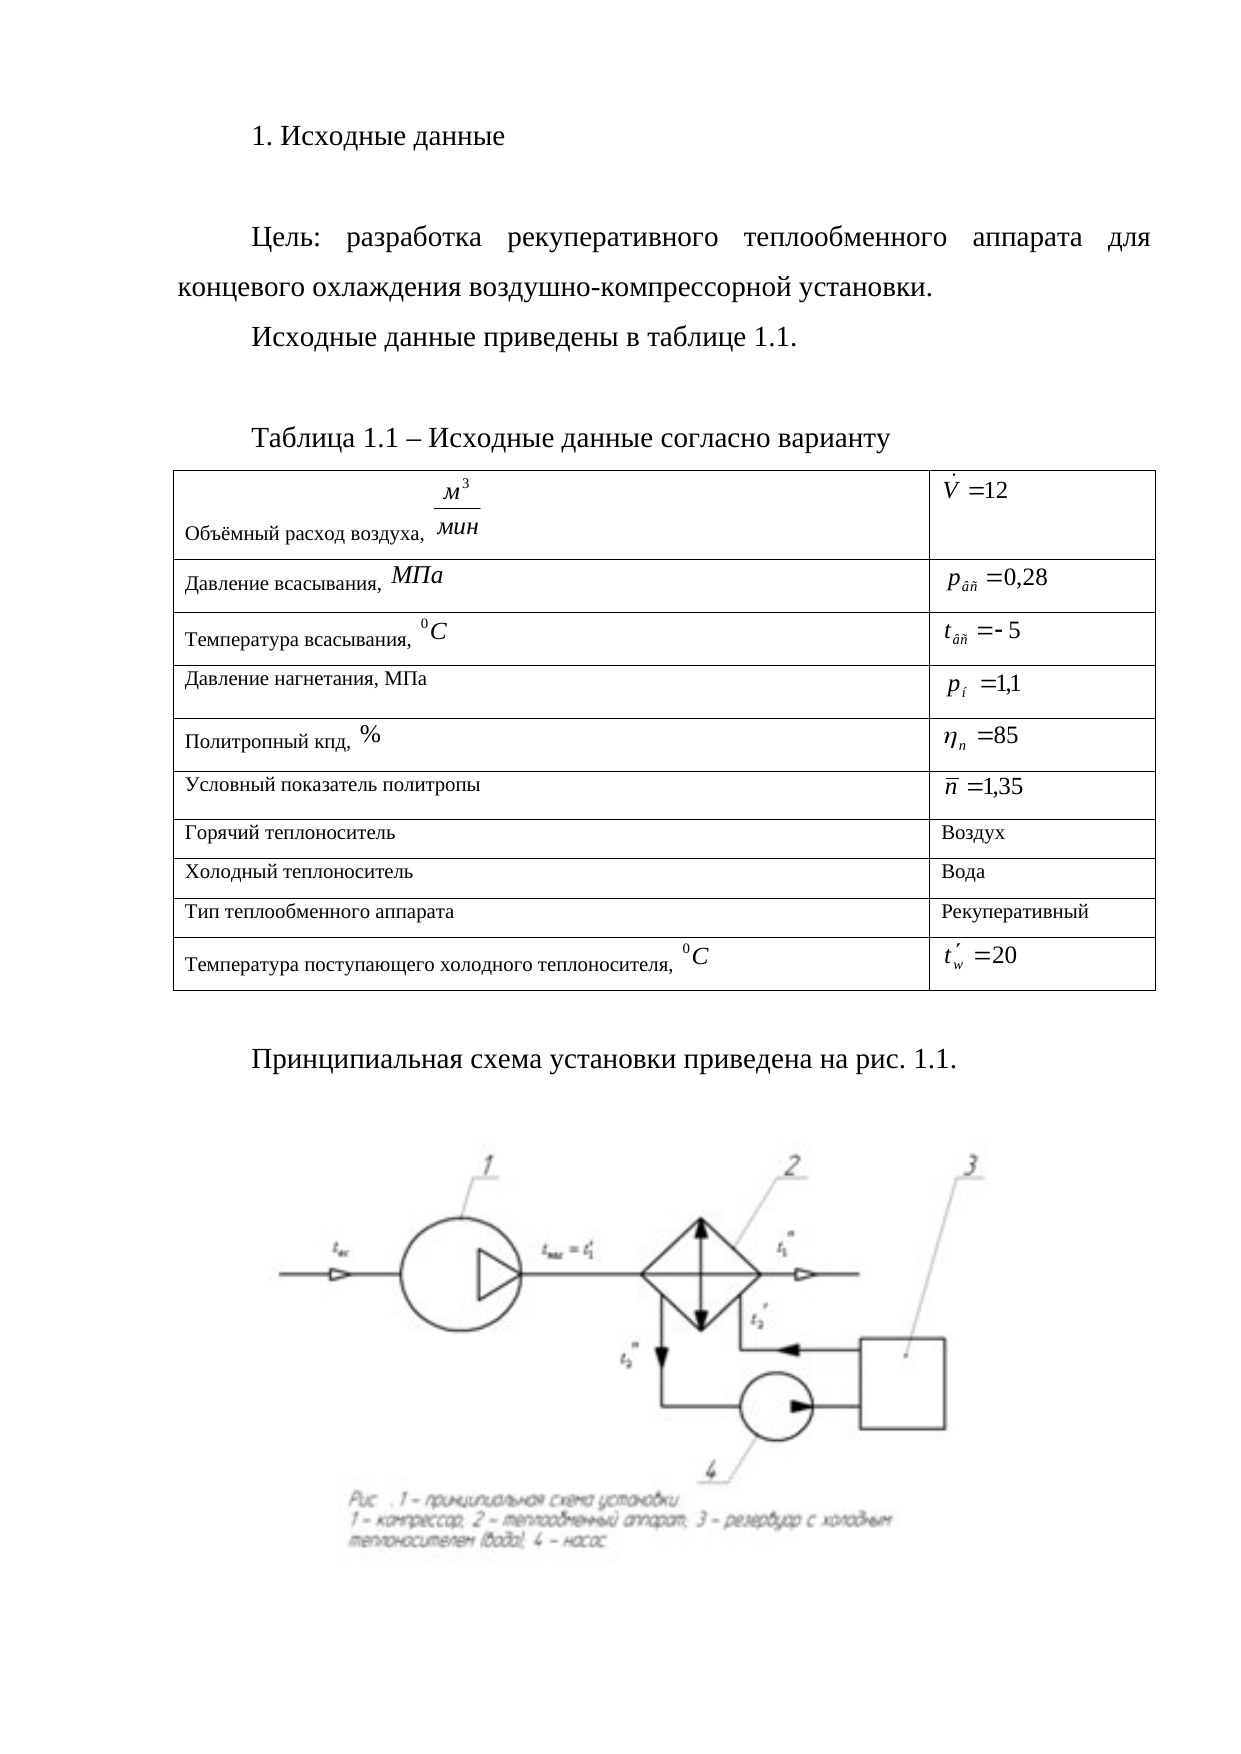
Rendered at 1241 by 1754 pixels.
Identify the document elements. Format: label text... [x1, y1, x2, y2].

table_cell Тип теплообменного аппарата [174, 899, 929, 937]
table_cell Давление всасывания, [174, 560, 929, 612]
table_cell Рекуперативный [930, 899, 1155, 937]
table_cell Давление нагнетания, МПа [174, 666, 929, 718]
table_header [930, 471, 1155, 559]
table_cell [930, 666, 1155, 718]
table_cell [930, 613, 1155, 665]
table_cell Воздух [930, 820, 1155, 858]
table_cell Температура всасывания, [174, 613, 929, 665]
text Исходные данные приведены в таблице 1.1. [177, 319, 1152, 353]
table_cell Температура поступающего холодного теплоносителя, [174, 938, 929, 990]
table_cell Вода [930, 859, 1155, 898]
table_cell [930, 938, 1155, 990]
picture [251, 1141, 1005, 1563]
table_cell Холодный теплоноситель [174, 859, 929, 898]
text 1. Исходные данные [177, 118, 1152, 152]
table_header Объёмный расход воздуха, [174, 471, 929, 559]
text Таблица 1.1 – Исходные данные согласно варианту [177, 420, 1152, 453]
table_cell Политропный кпд, [174, 719, 929, 771]
text Принципиальная схема установки приведена на рис. 1.1. [177, 1041, 1152, 1075]
table_cell Условный показатель политропы [174, 772, 929, 819]
table_cell [930, 560, 1155, 612]
table_cell [930, 772, 1155, 819]
table_cell [930, 719, 1155, 771]
text Цель: разработка рекуперативного теплообменного аппарата для концевого охлаждения воздушно-компрессорной установки. [177, 219, 1152, 303]
table_cell Горячий теплоноситель [174, 820, 929, 858]
